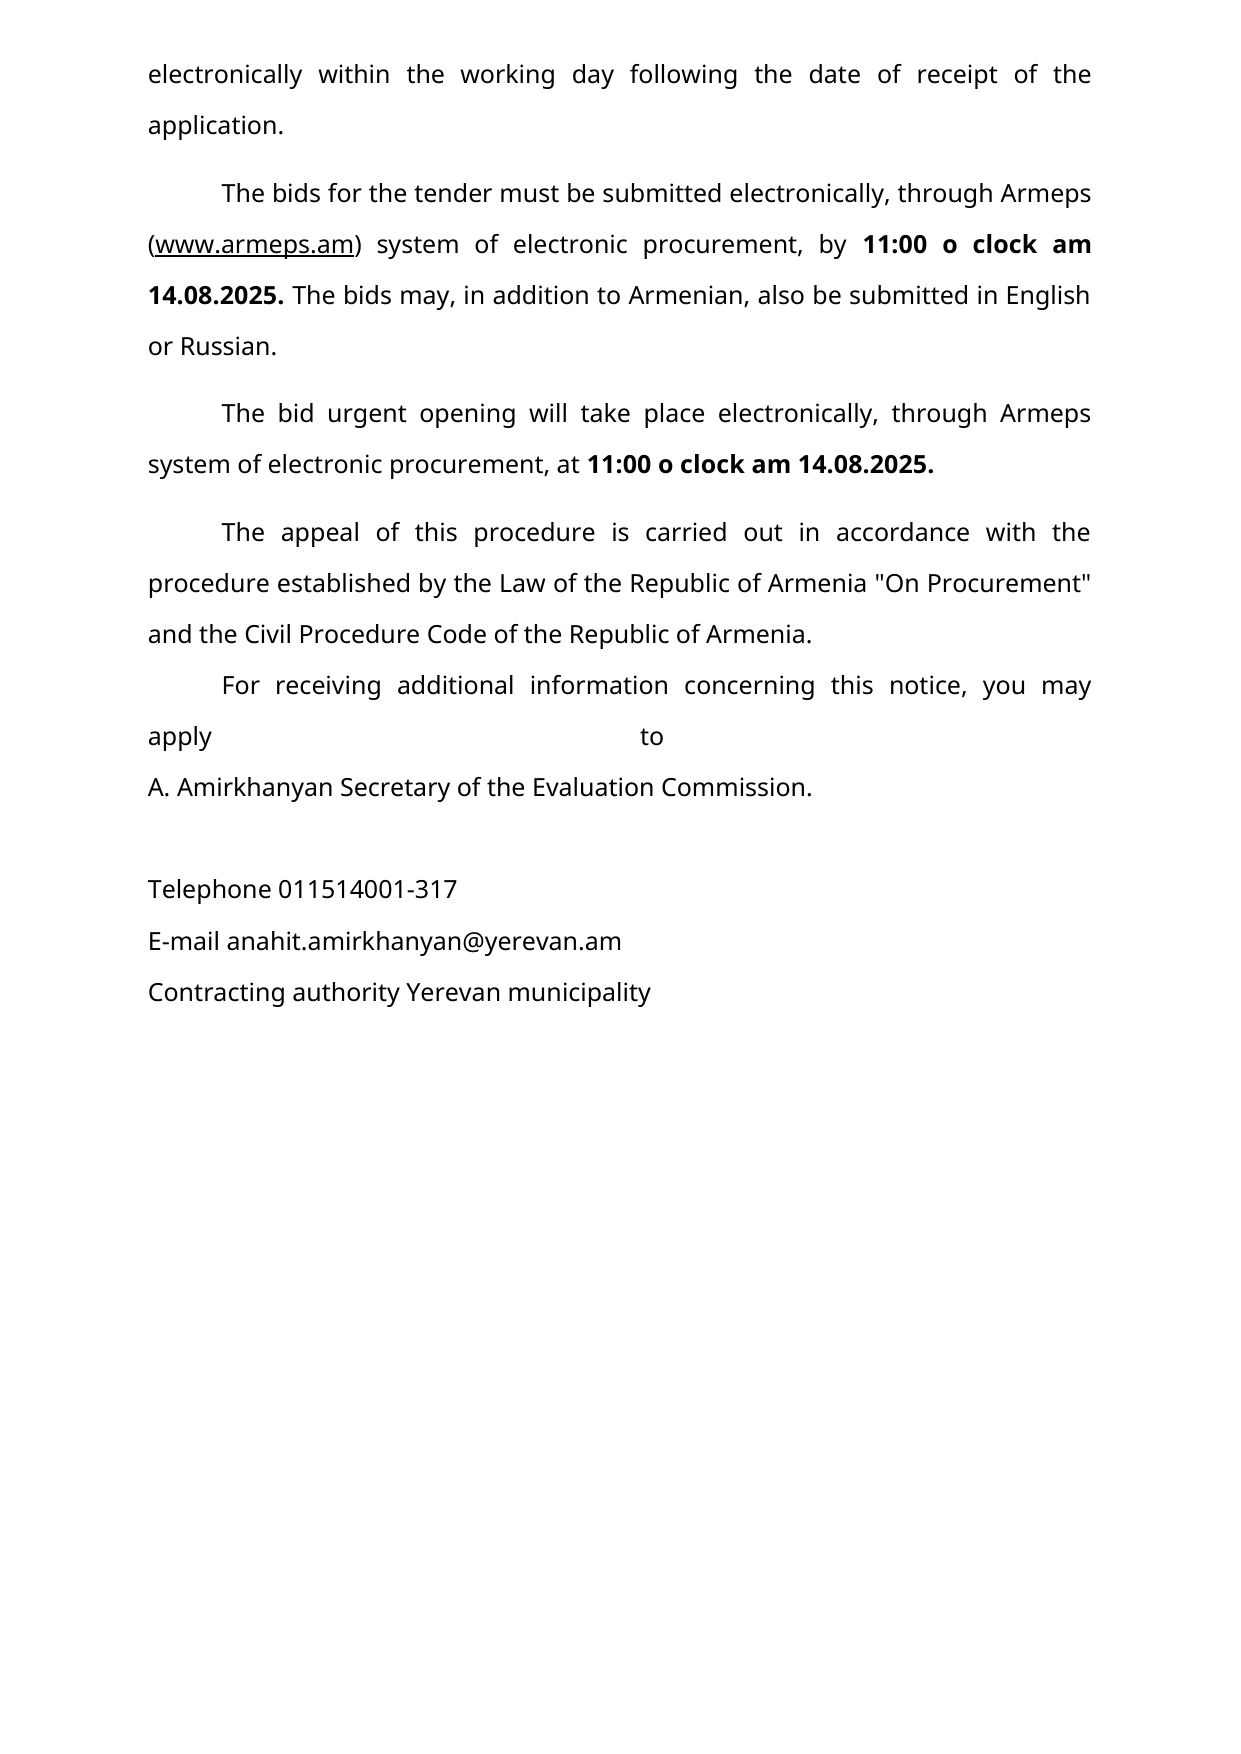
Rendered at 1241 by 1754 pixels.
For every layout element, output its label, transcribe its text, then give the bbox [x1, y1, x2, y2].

text The bid urgent opening will take place electronically, through Armeps system of electronic procurement, at 11:00 o clock am 14.08.2025. [148, 396, 1092, 481]
text The appeal of this procedure is carried out in accordance with the procedure established by the Law of the Republic of Armenia "On Procurement" and the Civil Procedure Code of the Republic of Armenia. [148, 515, 1092, 651]
text Telephone 011514001-317 [148, 872, 1092, 906]
text Contracting authority Yerevan municipality [148, 974, 1092, 1008]
text For receiving additional information concerning this notice, you may apply to A. Amirkhanyan Secretary of the Evaluation Commission. [148, 668, 1092, 804]
text E-mail anahit.amirkhanyan@yerevan.am [148, 923, 1092, 957]
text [148, 56, 1092, 142]
text The bids for the tender must be submitted electronically, through Armeps (www.armeps.am) system of electronic procurement, by 11:00 o clock am 14.08.2025. The bids may, in addition to Armenian, also be submitted in English or Russian. [148, 175, 1092, 362]
